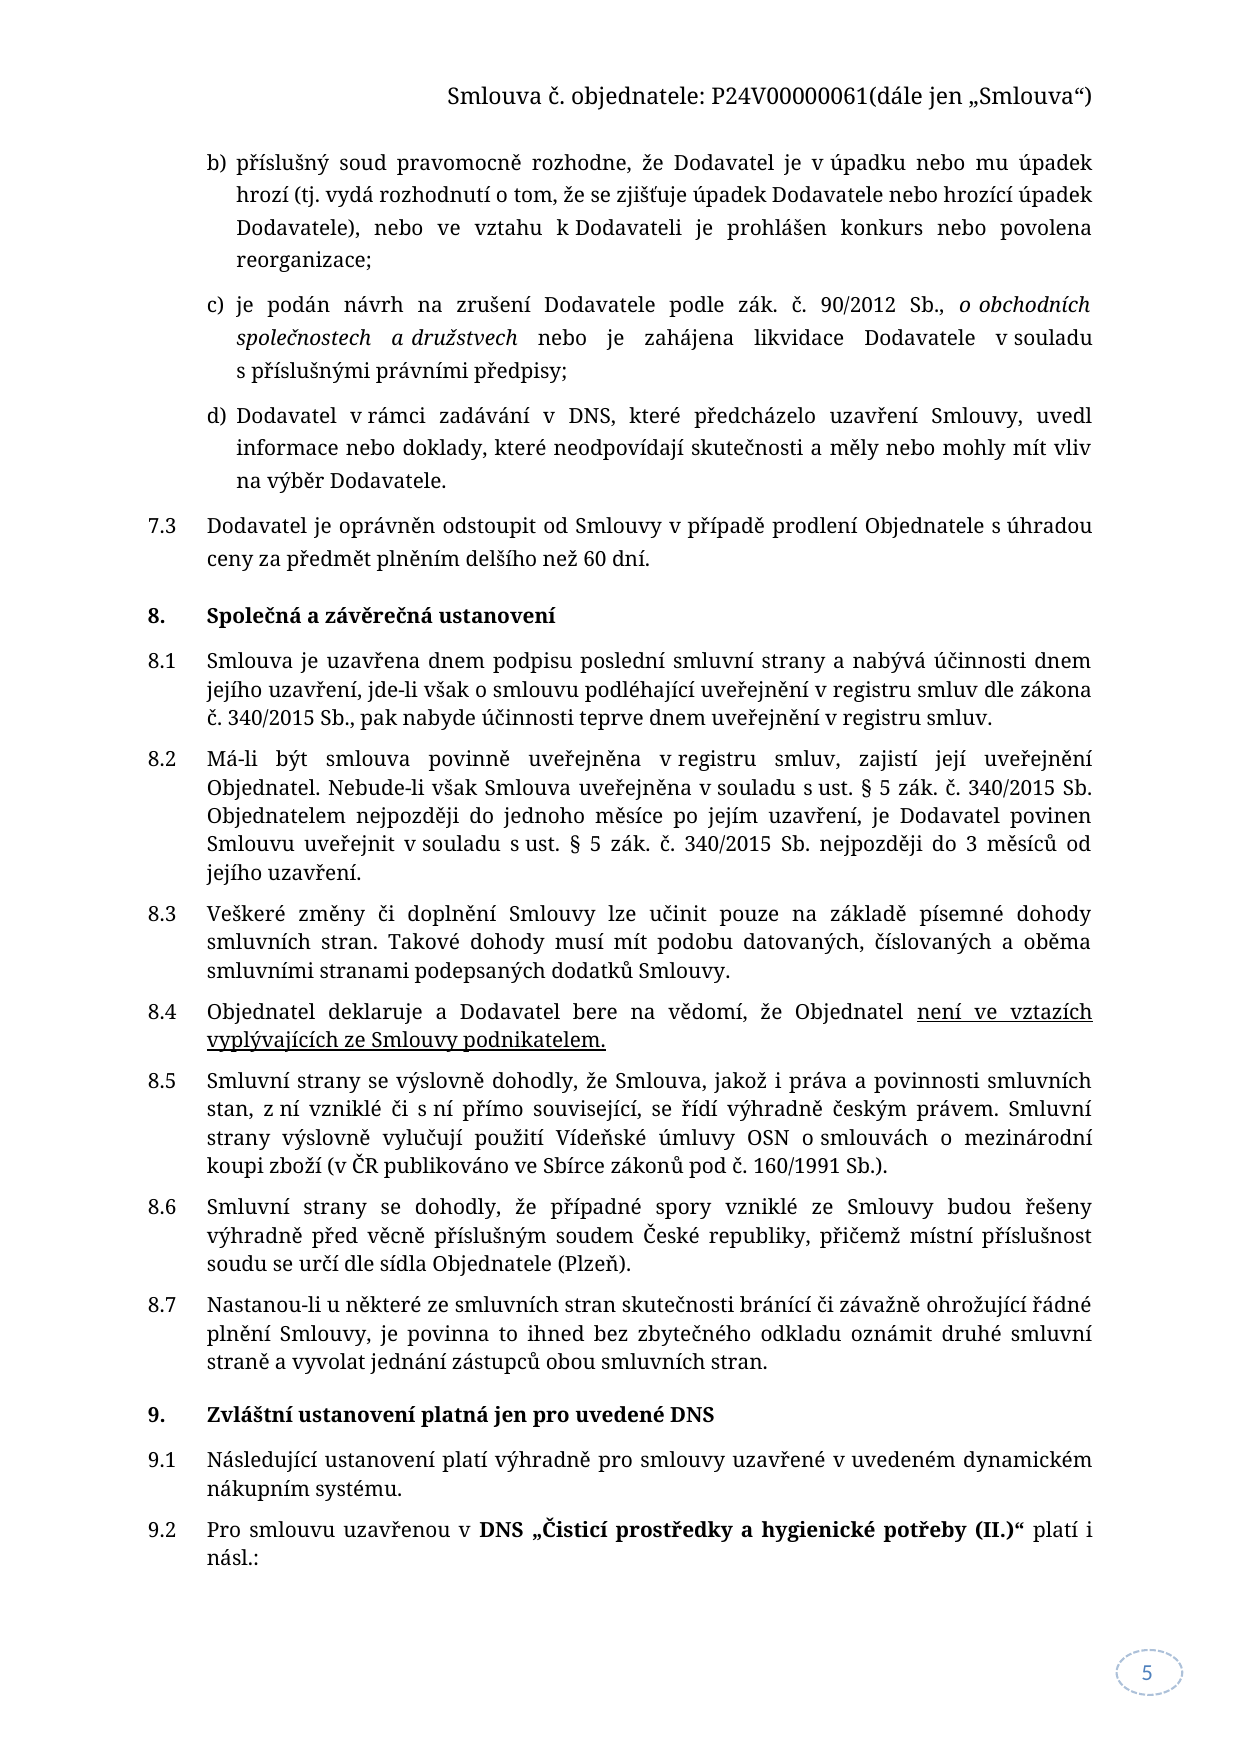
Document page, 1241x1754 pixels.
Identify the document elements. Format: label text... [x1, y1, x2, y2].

list Společná a závěrečná ustanovení [148, 601, 1093, 630]
list Dodavatel v rámci zadávání v DNS, které předcházelo uzavření Smlouvy, uvedl informace nebo doklady, které neodpovídají skutečnosti a měly nebo mohly mít vliv na výběr Dodavatele. [207, 401, 1093, 494]
list Smlouva je uzavřena dnem podpisu poslední smluvní strany a nabývá účinnosti dnem jejího uzavření, jde-li však o smlouvu podléhající uveřejnění v registru smluv dle zákona č. 340/2015 Sb., pak nabyde účinnosti teprve dnem uveřejnění v registru smluv. [148, 646, 1093, 732]
list Pro smlouvu uzavřenou v DNS „Čisticí prostředky a hygienické potřeby (II.)“ platí i násl.: [148, 1515, 1093, 1572]
list Veškeré změny či doplnění Smlouvy lze učinit pouze na základě písemné dohody smluvních stran. Takové dohody musí mít podobu datovaných, číslovaných a oběma smluvními stranami podepsaných dodatků Smlouvy. [148, 899, 1093, 984]
list Objednatel deklaruje a Dodavatel bere na vědomí, že Objednatel není ve vztazích vyplývajících ze Smlouvy podnikatelem. [148, 997, 1093, 1054]
list Smluvní strany se výslovně dohodly, že Smlouva, jakož i práva a povinnosti smluvních stan, z ní vzniklé či s ní přímo související, se řídí výhradně českým právem. Smluvní strany výslovně vylučují použití Vídeňské úmluvy OSN o smlouvách o mezinárodní koupi zboží (v ČR publikováno ve Sbírce zákonů pod č. 160/1991 Sb.). [148, 1066, 1093, 1180]
list Následující ustanovení platí výhradně pro smlouvy uzavřené v uvedeném dynamickém nákupním systému. [148, 1446, 1093, 1502]
list Má-li být smlouva povinně uveřejněna v registru smluv, zajistí její uveřejnění Objednatel. Nebude-li však Smlouva uveřejněna v souladu s ust. § 5 zák. č. 340/2015 Sb. Objednatelem nejpozději do jednoho měsíce po jejím uzavření, je Dodavatel povinen Smlouvu uveřejnit v souladu s ust. § 5 zák. č. 340/2015 Sb. nejpozději do 3 měsíců od jejího uzavření. [148, 744, 1093, 886]
list příslušný soud pravomocně rozhodne, že Dodavatel je v úpadku nebo mu úpadek hrozí (tj. vydá rozhodnutí o tom, že se zjišťuje úpadek Dodavatele nebo hrozící úpadek Dodavatele), nebo ve vztahu k Dodavateli je prohlášen konkurs nebo povolena reorganizace; [207, 148, 1093, 274]
list je podán návrh na zrušení Dodavatele podle zák. č. 90/2012 Sb., o obchodních společnostech a družstvech nebo je zahájena likvidace Dodavatele v souladu s příslušnými právními předpisy; [207, 291, 1093, 384]
list Smluvní strany se dohodly, že případné spory vzniklé ze Smlouvy budou řešeny výhradně před věcně příslušným soudem České republiky, přičemž místní příslušnost soudu se určí dle sídla Objednatele (Plzeň). [148, 1192, 1093, 1278]
list Zvláštní ustanovení platná jen pro uvedené DNS [148, 1401, 1093, 1429]
list Nastanou-li u některé ze smluvních stran skutečnosti bránící či závažně ohrožující řádné plnění Smlouvy, je povinna to ihned bez zbytečného odkladu oznámit druhé smluvní straně a vyvolat jednání zástupců obou smluvních stran. [148, 1290, 1093, 1376]
list Dodavatel je oprávněn odstoupit od Smlouvy v případě prodlení Objednatele s úhradou ceny za předmět plněním delšího než 60 dní. [148, 511, 1093, 572]
